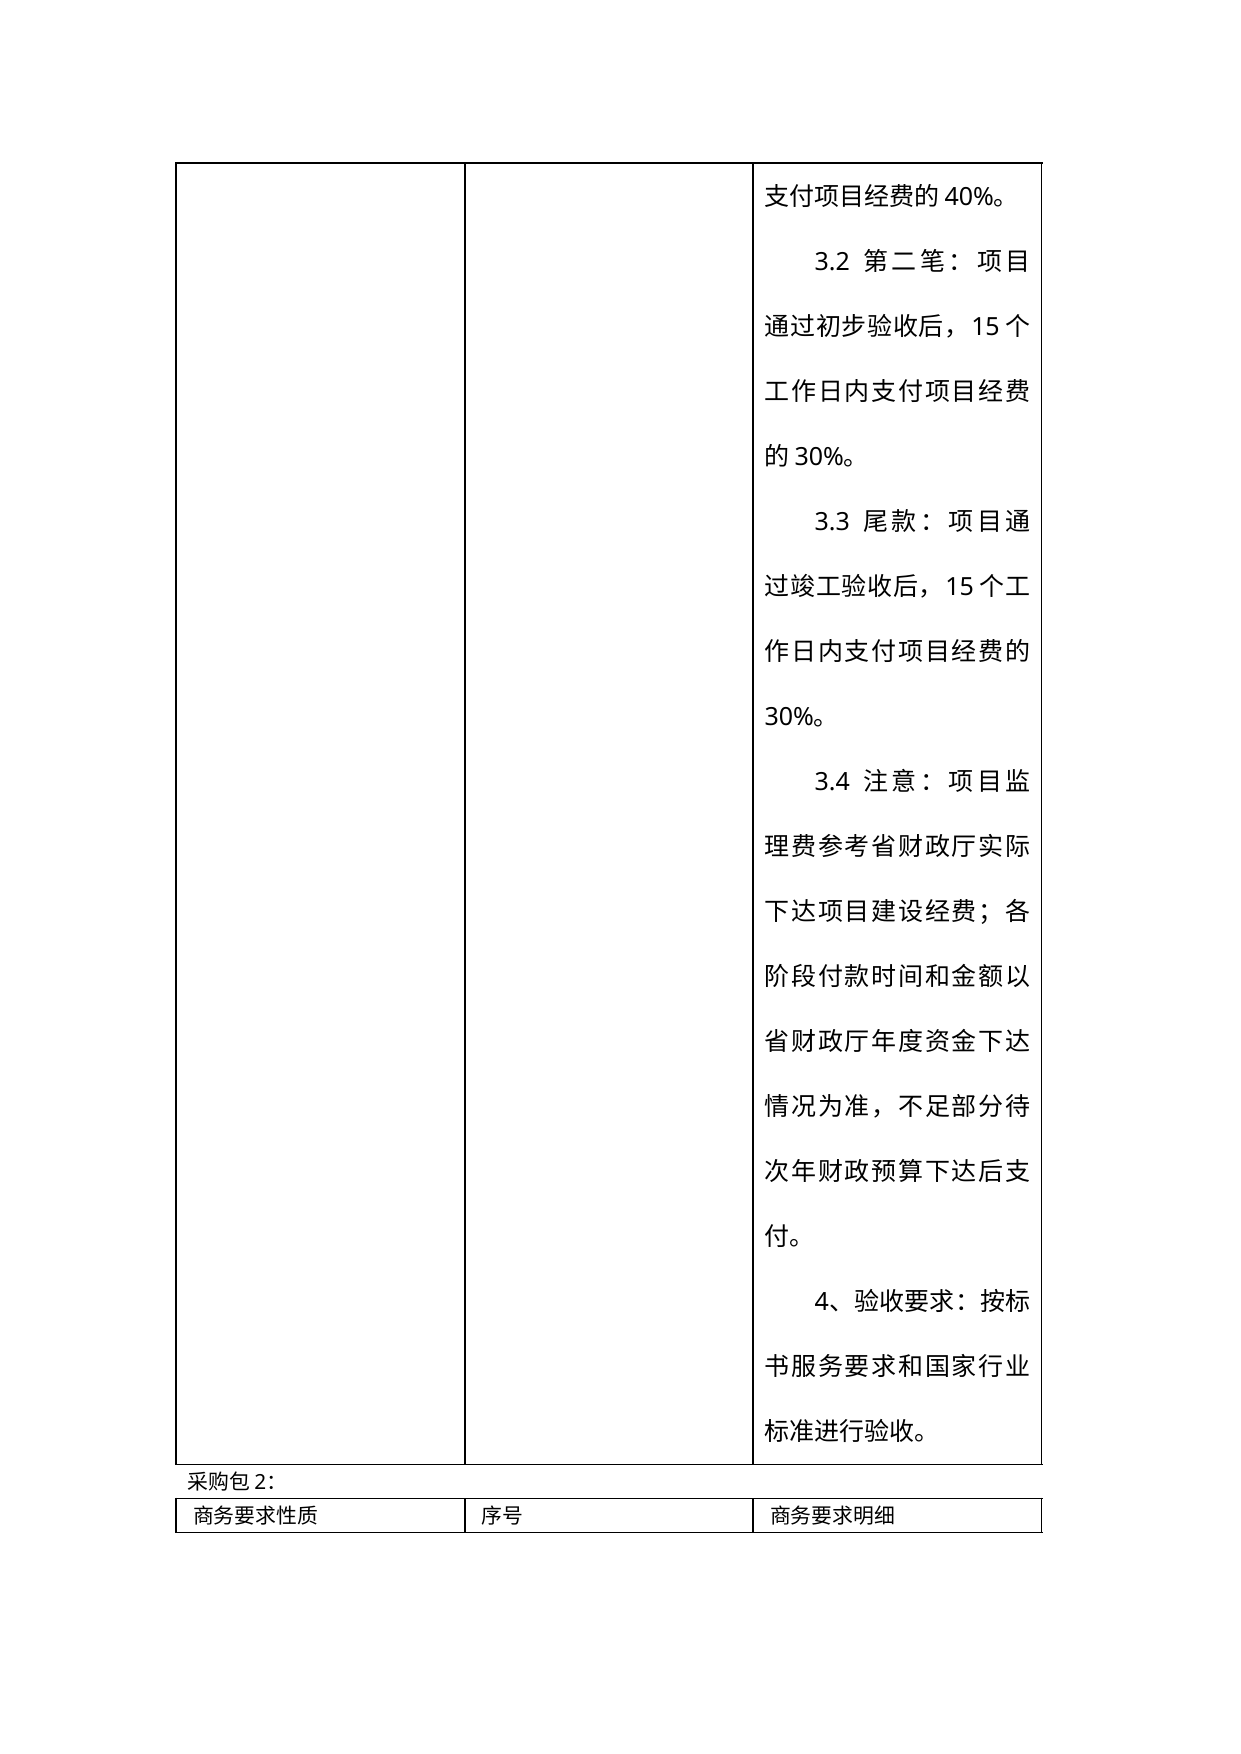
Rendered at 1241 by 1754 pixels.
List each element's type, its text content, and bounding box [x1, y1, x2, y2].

text 采购包2： [187, 1465, 1053, 1498]
table_header 商务要求性质 [177, 1499, 464, 1532]
table_header 商务要求明细 [754, 1499, 1041, 1532]
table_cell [754, 164, 1041, 1463]
table_cell 1 [466, 164, 752, 1463]
table_cell ★ [177, 164, 464, 1463]
table_header 序号 [466, 1499, 752, 1532]
